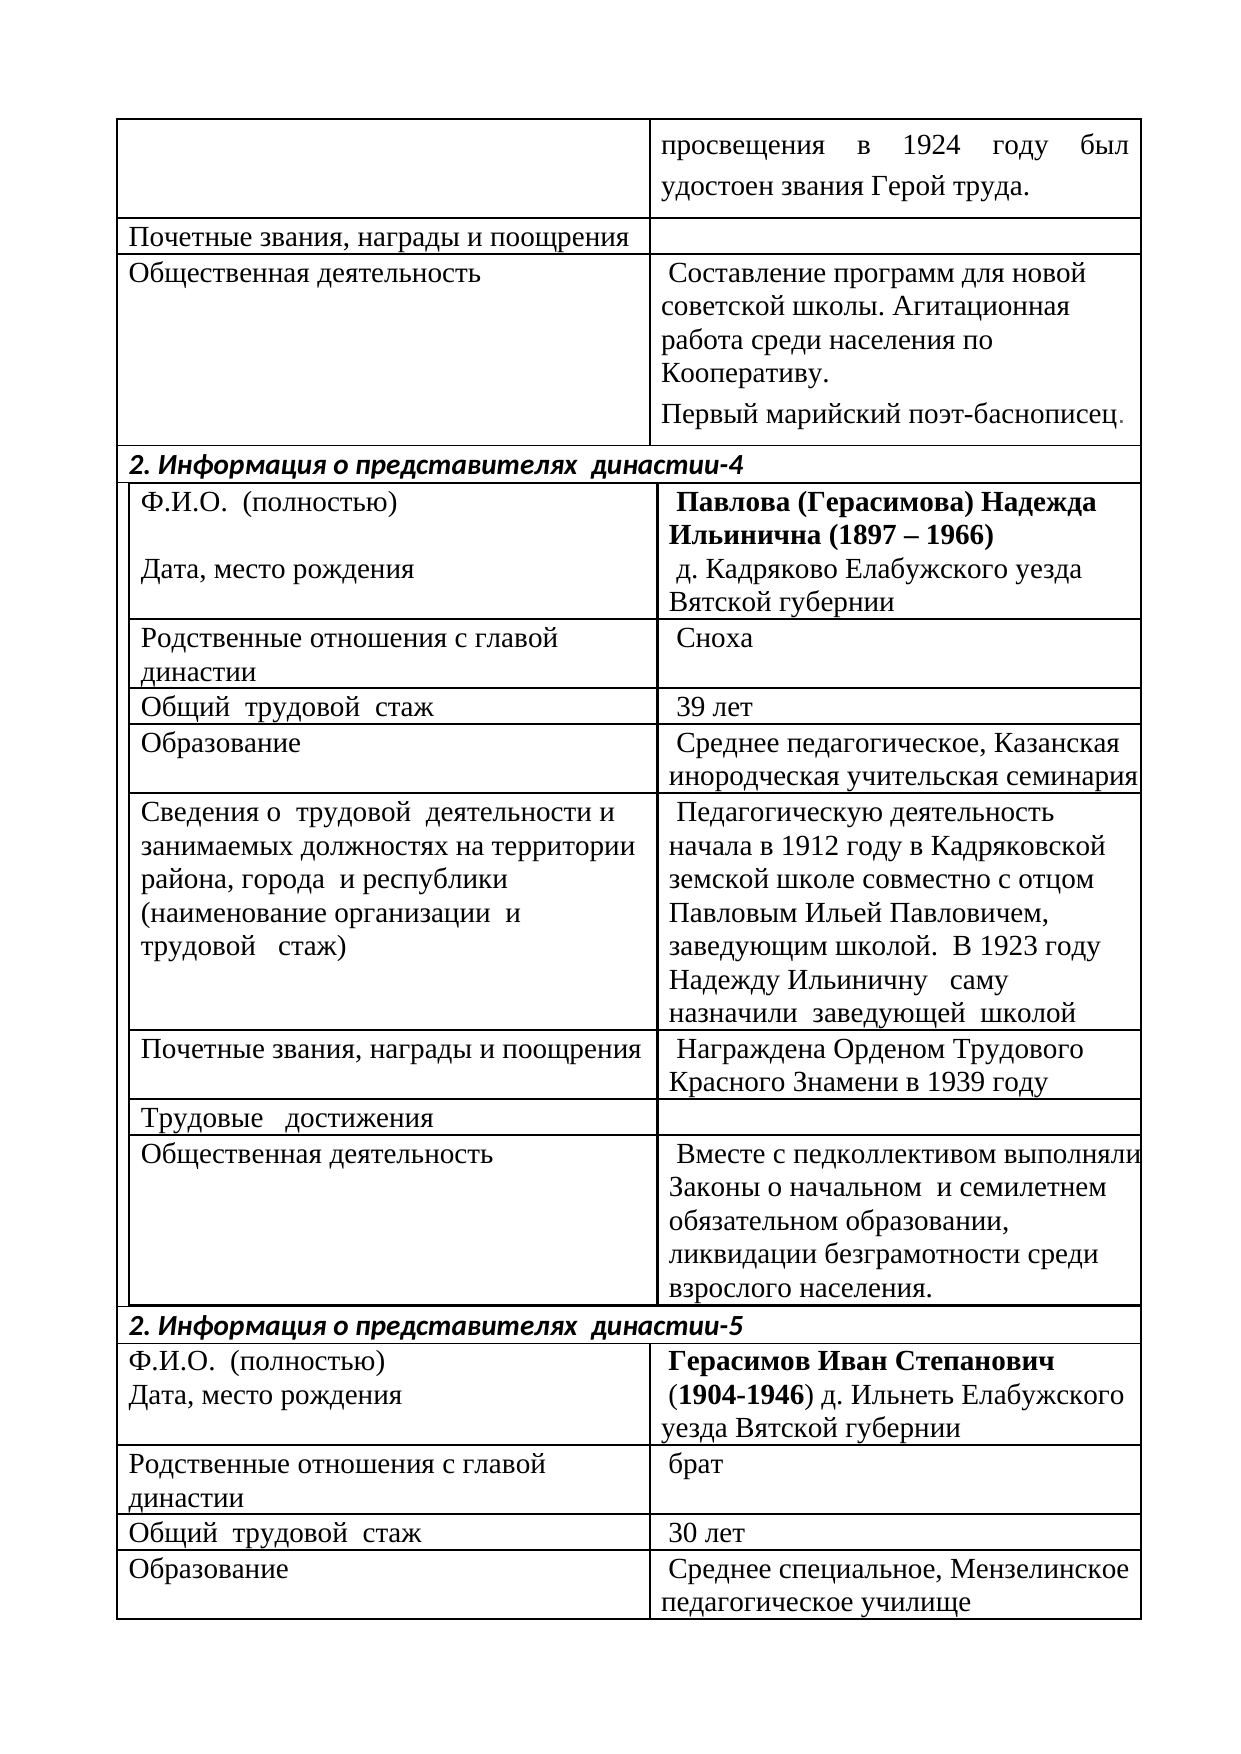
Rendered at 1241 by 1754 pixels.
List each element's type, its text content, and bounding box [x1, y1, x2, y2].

table_cell [130, 1136, 656, 1304]
table_cell [659, 620, 1140, 687]
table_cell Среднее специальное, Мензелинское педагогическое училище [651, 1551, 1140, 1618]
table_cell [130, 794, 656, 1029]
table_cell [118, 120, 649, 217]
table_cell [659, 1031, 1140, 1098]
table_cell [130, 484, 656, 618]
table_cell [130, 689, 656, 723]
table_cell Общий трудовой стаж [118, 1515, 649, 1549]
table_cell 30 лет [651, 1515, 1140, 1549]
table_cell [659, 689, 1140, 723]
table_cell Дата, место рождения [118, 1377, 649, 1444]
table_cell Образование [118, 1551, 649, 1618]
table_cell [118, 483, 128, 1306]
table_cell (1904-1946) д. Ильнеть Елабужского уезда Вятской губернии [651, 1377, 1140, 1444]
table_cell брат [651, 1446, 1140, 1513]
table_cell [130, 725, 656, 792]
table_cell [130, 620, 656, 687]
table_cell [659, 1100, 1140, 1134]
table_cell Составление программ для новой советской школы. Агитационная работа среди населения по Кооперативу. Первый марийский поэт-баснописец. [651, 255, 1140, 445]
table_cell Общественная деятельность [118, 255, 649, 445]
table_cell [659, 794, 1140, 1029]
table_cell Герасимов Иван Степанович [651, 1344, 1140, 1377]
table_cell [659, 1136, 1140, 1304]
table_cell 2. Информация о представителях династии-4 [118, 446, 1140, 482]
table_cell Почетные звания, награды и поощрения [118, 219, 649, 253]
table_cell [659, 725, 1140, 792]
table_cell Ф.И.О. (полностью) [118, 1344, 649, 1377]
table_cell Родственные отношения с главой династии [118, 1446, 649, 1513]
table_cell [659, 484, 1140, 618]
table_cell [130, 1031, 656, 1098]
table_cell 2. Информация о представителях династии-5 [118, 1307, 1140, 1342]
table_cell [651, 219, 1140, 253]
table_cell За заслуги в деле народного просвещения в 1924 году был удостоен звания Герой труда. [651, 120, 1140, 217]
table_cell [130, 1100, 656, 1134]
